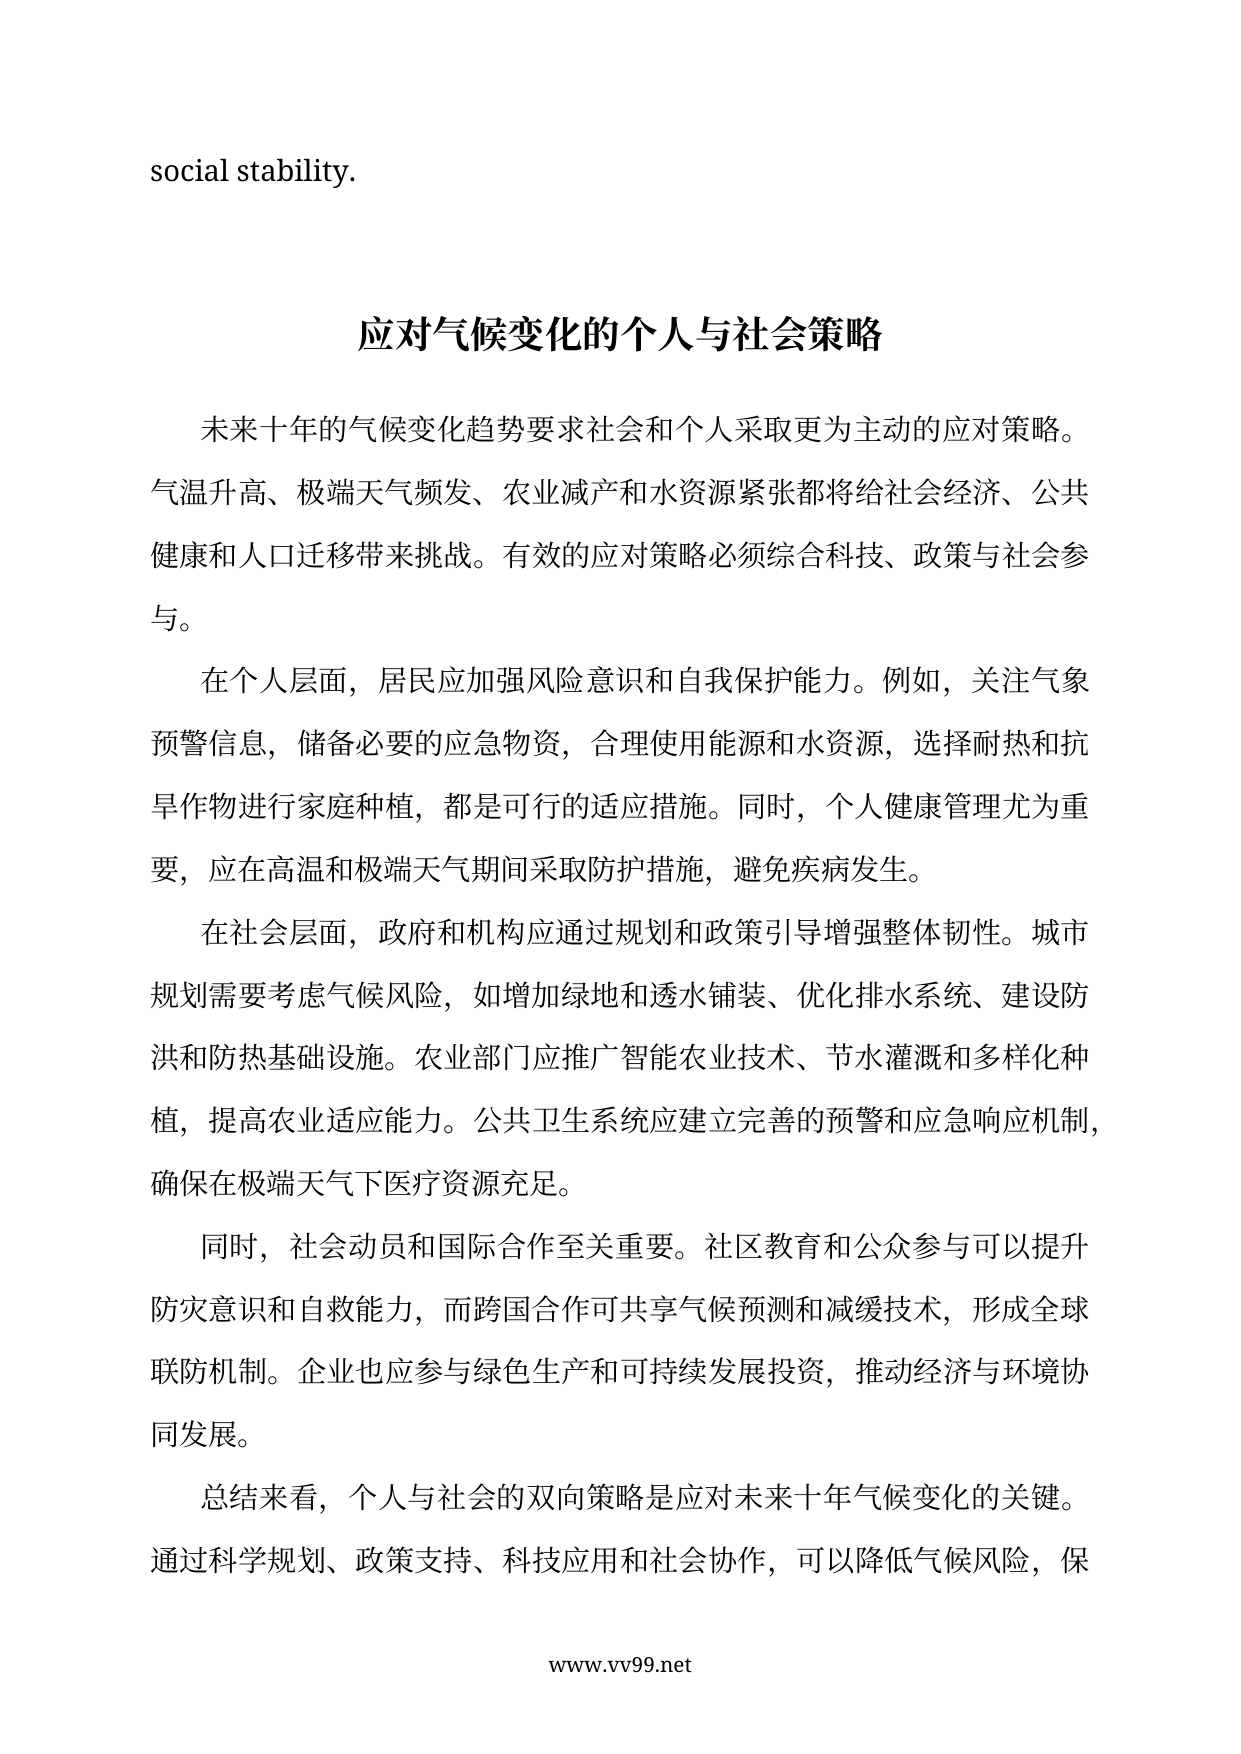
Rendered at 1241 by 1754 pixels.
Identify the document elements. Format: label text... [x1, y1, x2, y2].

text 在个人层面，居民应加强风险意识和自我保护能力。例如，关注气象预警信息，储备必要的应急物资，合理使用能源和水资源，选择耐热和抗旱作物进行家庭种植，都是可行的适应措施。同时，个人健康管理尤为重要，应在高温和极端天气期间采取防护措施，避免疾病发生。 [150, 658, 1090, 889]
text 在社会层面，政府和机构应通过规划和政策引导增强整体韧性。城市规划需要考虑气候风险，如增加绿地和透水铺装、优化排水系统、建设防洪和防热基础设施。农业部门应推广智能农业技术、节水灌溉和多样化种植，提高农业适应能力。公共卫生系统应建立完善的预警和应急响应机制，确保在极端天气下医疗资源充足。 [150, 909, 1090, 1203]
text 同时，社会动员和国际合作至关重要。社区教育和公众参与可以提升防灾意识和自救能力，而跨国合作可共享气候预测和减缓技术，形成全球联防机制。企业也应参与绿色生产和可持续发展投资，推动经济与环境协同发展。 [150, 1224, 1090, 1454]
subtitle 应对气候变化的个人与社会策略 [150, 305, 1090, 359]
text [150, 1475, 1090, 1579]
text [150, 150, 1090, 190]
text 未来十年的气候变化趋势要求社会和个人采取更为主动的应对策略。气温升高、极端天气频发、农业减产和水资源紧张都将给社会经济、公共健康和人口迁移带来挑战。有效的应对策略必须综合科技、政策与社会参与。 [150, 407, 1090, 637]
